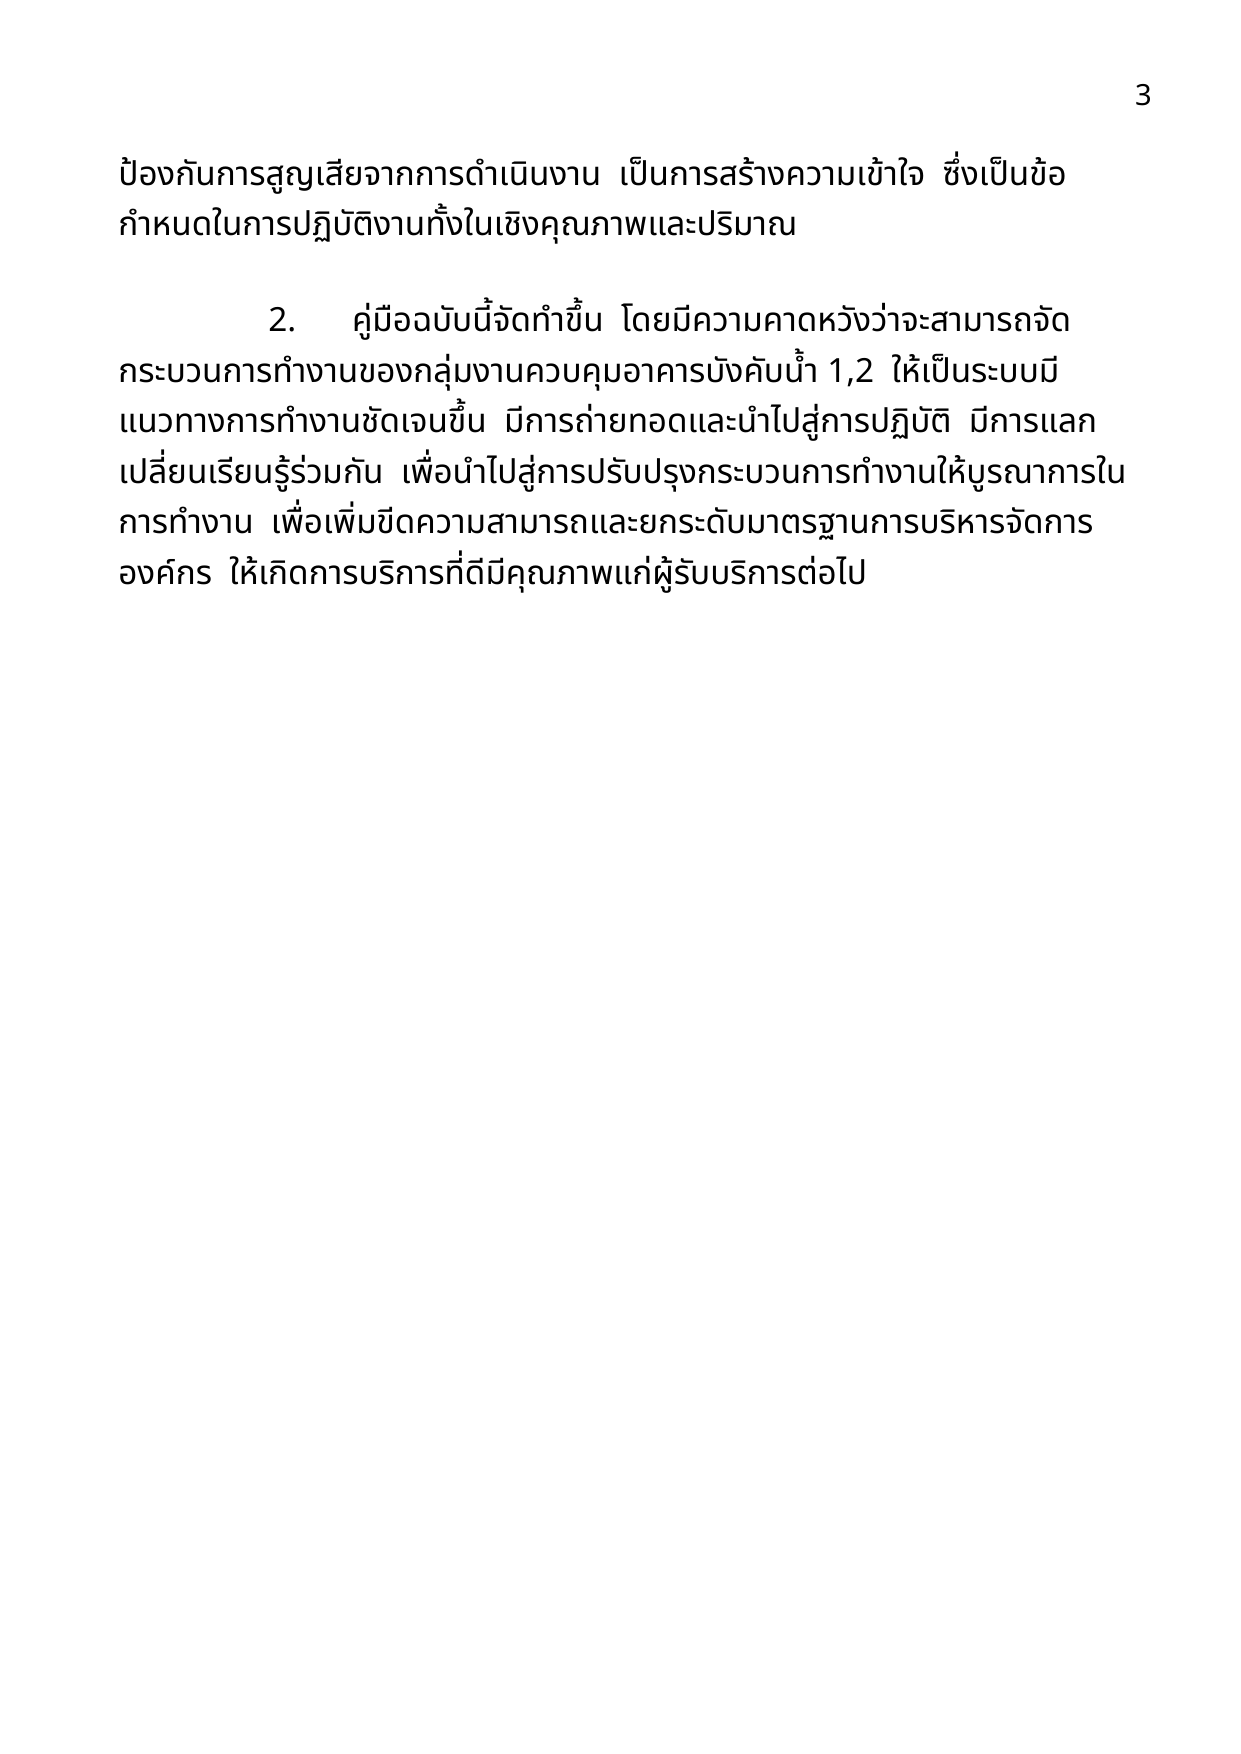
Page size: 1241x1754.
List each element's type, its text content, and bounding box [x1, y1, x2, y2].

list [118, 150, 1152, 251]
list คู่มือฉบับนี้จัดทำขึ้น โดยมีความคาดหวังว่าจะสามารถจัดกระบวนการทำงานของกลุ่มงานควบคุมอาคารบังคับน้ำ 1,2 ให้เป็นระบบมีแนวทางการทำงานชัดเจนขึ้น มีการถ่ายทอดและนำไปสู่การปฏิบัติ มีการแลกเปลี่ยนเรียนรู้ร่วมกัน เพื่อนำไปสู่การปรับปรุงกระบวนการทำงานให้บูรณาการในการทำงาน เพื่อเพิ่มขีดความสามารถและยกระดับมาตรฐานการบริหารจัดการองค์กร ให้เกิดการบริการที่ดีมีคุณภาพแก่ผู้รับบริการต่อไป [118, 296, 1152, 599]
